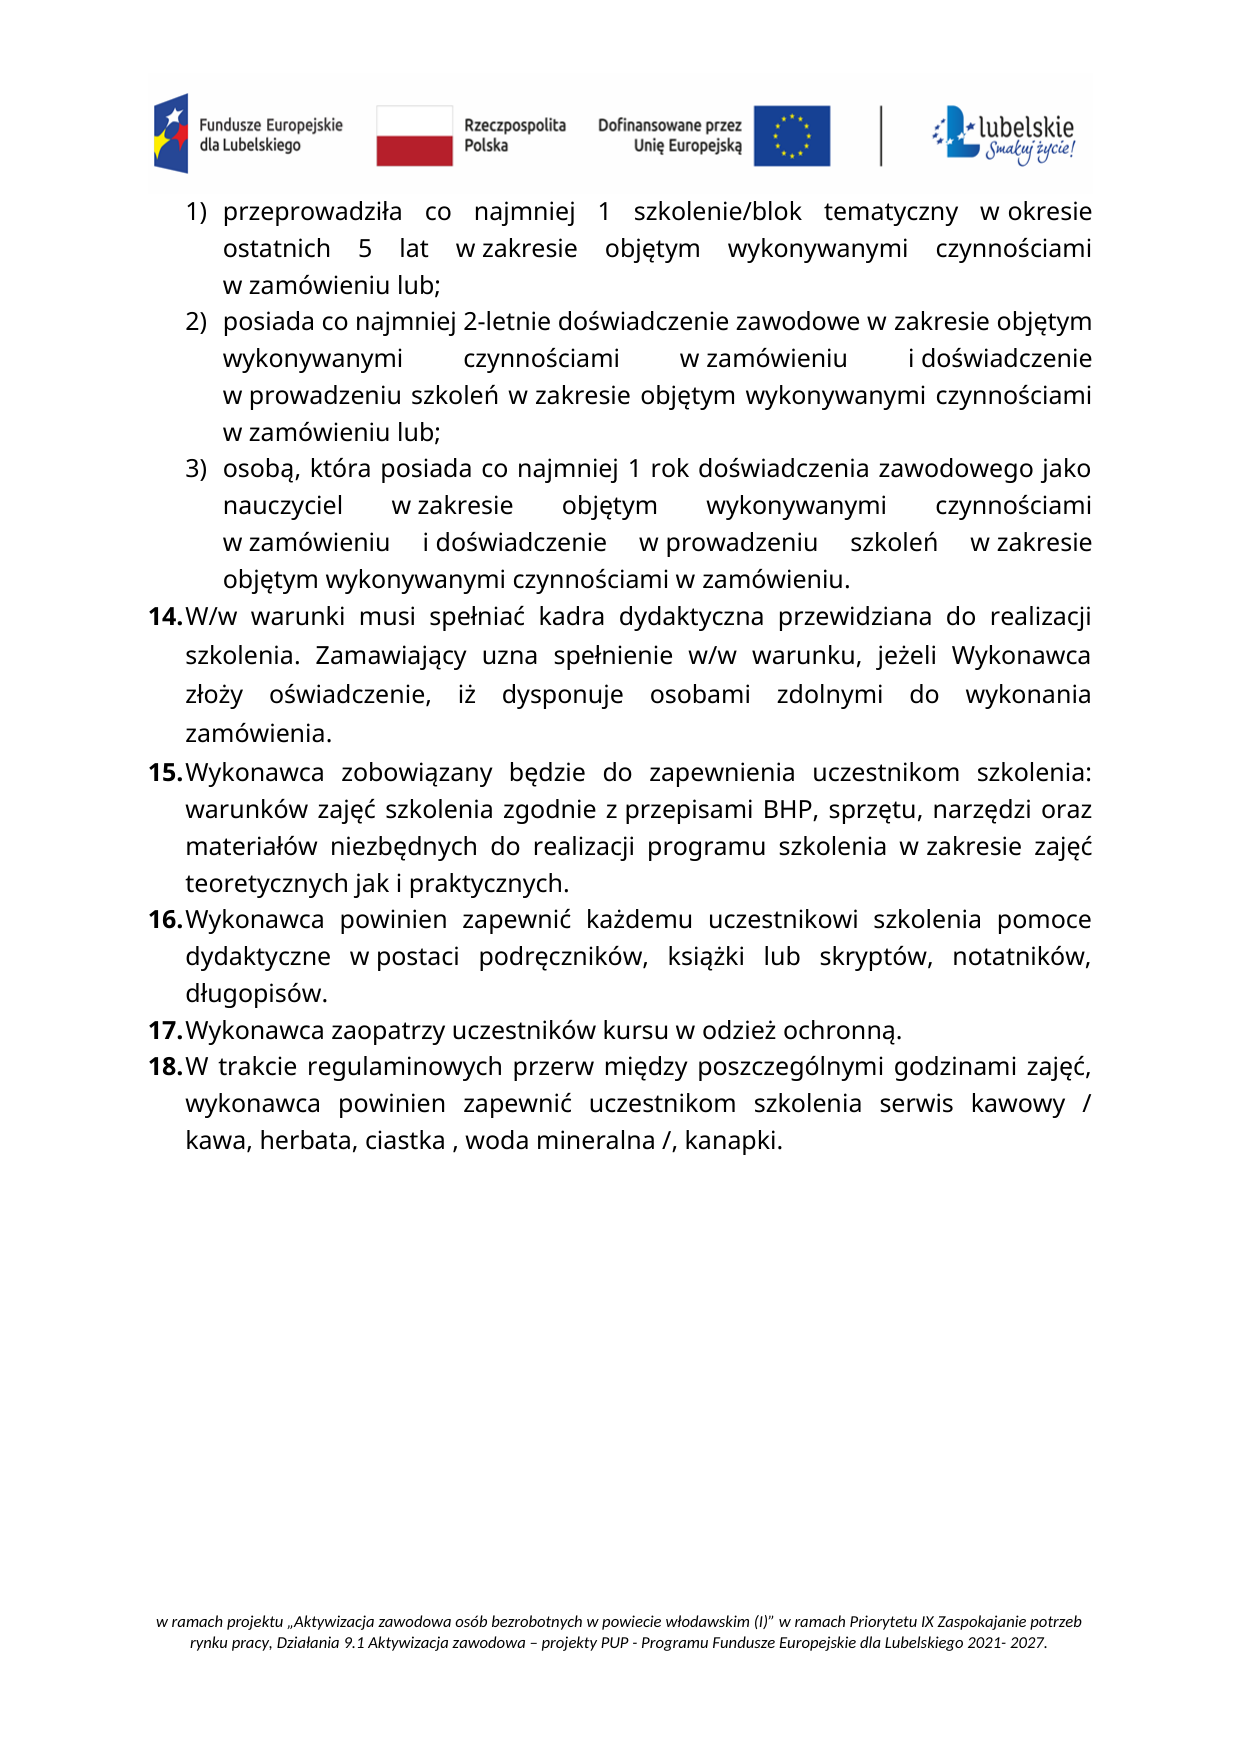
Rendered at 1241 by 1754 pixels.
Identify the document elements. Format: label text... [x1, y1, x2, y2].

list posiada co najmniej 2-letnie doświadczenie zawodowe w zakresie objętym wykonywanymi czynnościami w zamówieniu i doświadczenie w prowadzeniu szkoleń w zakresie objętym wykonywanymi czynnościami w zamówieniu lub; [185, 304, 1093, 448]
list W/w warunki musi spełniać kadra dydaktyczna przewidziana do realizacji szkolenia. Zamawiający uzna spełnienie w/w warunku, jeżeli Wykonawca złoży oświadczenie, iż dysponuje osobami zdolnymi do wykonania zamówienia. [148, 598, 1093, 750]
list Wykonawca zaopatrzy uczestników kursu w odzież ochronną. [148, 1012, 1093, 1046]
picture [147, 73, 1093, 194]
list Wykonawca powinien zapewnić każdemu uczestnikowi szkolenia pomoce dydaktyczne w postaci podręczników, książki lub skryptów, notatników, długopisów. [148, 902, 1093, 1009]
list W trakcie regulaminowych przerw między poszczególnymi godzinami zajęć, wykonawca powinien zapewnić uczestnikom szkolenia serwis kawowy / kawa, herbata, ciastka , woda mineralna /, kanapki. [148, 1049, 1093, 1157]
list osobą, która posiada co najmniej 1 rok doświadczenia zawodowego jako nauczyciel w zakresie objętym wykonywanymi czynnościami w zamówieniu i doświadczenie w prowadzeniu szkoleń w zakresie objętym wykonywanymi czynnościami w zamówieniu. [185, 451, 1093, 596]
list Wykonawca zobowiązany będzie do zapewnienia uczestnikom szkolenia: warunków zajęć szkolenia zgodnie z przepisami BHP, sprzętu, narzędzi oraz materiałów niezbędnych do realizacji programu szkolenia w zakresie zajęć teoretycznych jak i praktycznych. [148, 755, 1093, 899]
list przeprowadziła co najmniej 1 szkolenie/blok tematyczny w okresie ostatnich 5 lat w zakresie objętym wykonywanymi czynnościami w zamówieniu lub; [185, 194, 1093, 301]
